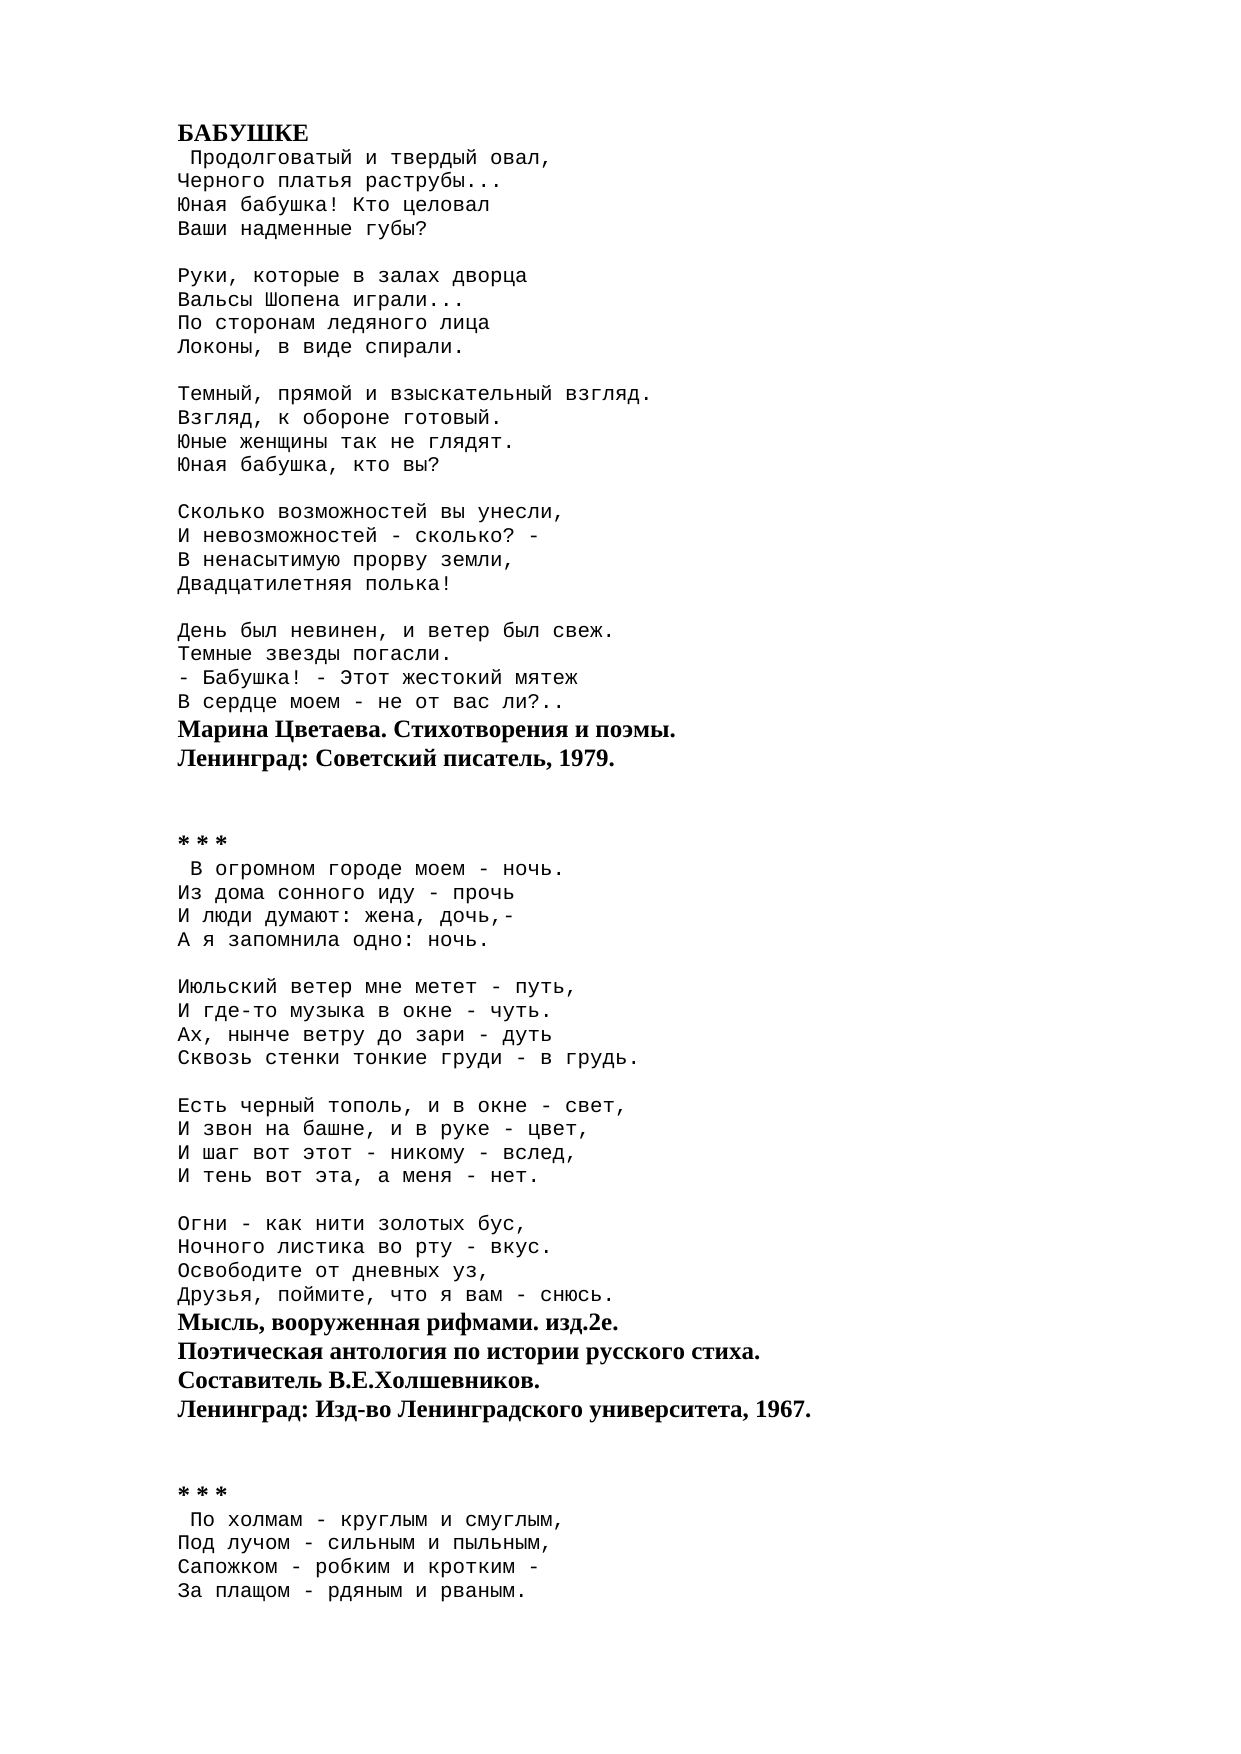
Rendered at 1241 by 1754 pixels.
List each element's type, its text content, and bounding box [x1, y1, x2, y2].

text БАБУШКЕ [177, 118, 1152, 147]
text И шаг вот этот - никому - вслед, [177, 1142, 1152, 1166]
text Сквозь стенки тонкие груди - в грудь. [177, 1047, 1152, 1071]
text По холмам - круглым и смуглым, [177, 1509, 1152, 1532]
text Взгляд, к обороне готовый. [177, 407, 1152, 431]
text И люди думают: жена, дочь,- [177, 905, 1152, 929]
text Друзья, поймите, что я вам - снюсь. [177, 1284, 1152, 1307]
text Двадцатилетняя полька! [177, 572, 1152, 596]
text И тень вот эта, а меня - нет. [177, 1166, 1152, 1189]
text Ваши надменные губы? [177, 218, 1152, 241]
text В ненасытимую прорву земли, [177, 549, 1152, 572]
text Огни - как нити золотых бус, [177, 1213, 1152, 1236]
text Руки, которые в залах дворца [177, 265, 1152, 289]
text По сторонам ледяного лица [177, 312, 1152, 336]
text За плащом - рдяным и рваным. [177, 1579, 1152, 1603]
text И звон на башне, и в руке - цвет, [177, 1118, 1152, 1142]
text Из дома сонного иду - прочь [177, 882, 1152, 905]
text Темные звезды погасли. [177, 643, 1152, 667]
text И невозможностей - сколько? - [177, 525, 1152, 549]
text Юные женщины так не глядят. [177, 431, 1152, 454]
text Марина Цветаева. Стихотворения и поэмы. Ленинград: Советский писатель, 1979. * * * [177, 714, 1152, 858]
text Продолговатый и твердый овал, [177, 147, 1152, 171]
text И где-то музыка в окне - чуть. [177, 1000, 1152, 1024]
text Вальсы Шопена играли... [177, 289, 1152, 312]
text Черного платья раструбы... [177, 171, 1152, 194]
text День был невинен, и ветер был свеж. [177, 620, 1152, 643]
text Под лучом - сильным и пыльным, [177, 1532, 1152, 1556]
text - Бабушка! - Этот жестокий мятеж [177, 667, 1152, 691]
text Ночного листика во рту - вкус. [177, 1236, 1152, 1260]
text Освободите от дневных уз, [177, 1260, 1152, 1284]
text Юная бабушка, кто вы? [177, 454, 1152, 478]
text Сколько возможностей вы унесли, [177, 502, 1152, 525]
text Сапожком - робким и кротким - [177, 1556, 1152, 1579]
text Есть черный тополь, и в окне - свет, [177, 1094, 1152, 1118]
text В сердце моем - не от вас ли?.. [177, 691, 1152, 714]
text Темный, прямой и взыскательный взгляд. [177, 383, 1152, 407]
text Июльский ветер мне метет - путь, [177, 976, 1152, 1000]
text А я запомнила одно: ночь. [177, 929, 1152, 953]
text Юная бабушка! Кто целовал [177, 194, 1152, 218]
text Локоны, в виде спирали. [177, 336, 1152, 360]
text Ах, нынче ветру до зари - дуть [177, 1024, 1152, 1047]
text В огромном городе моем - ночь. [177, 858, 1152, 882]
